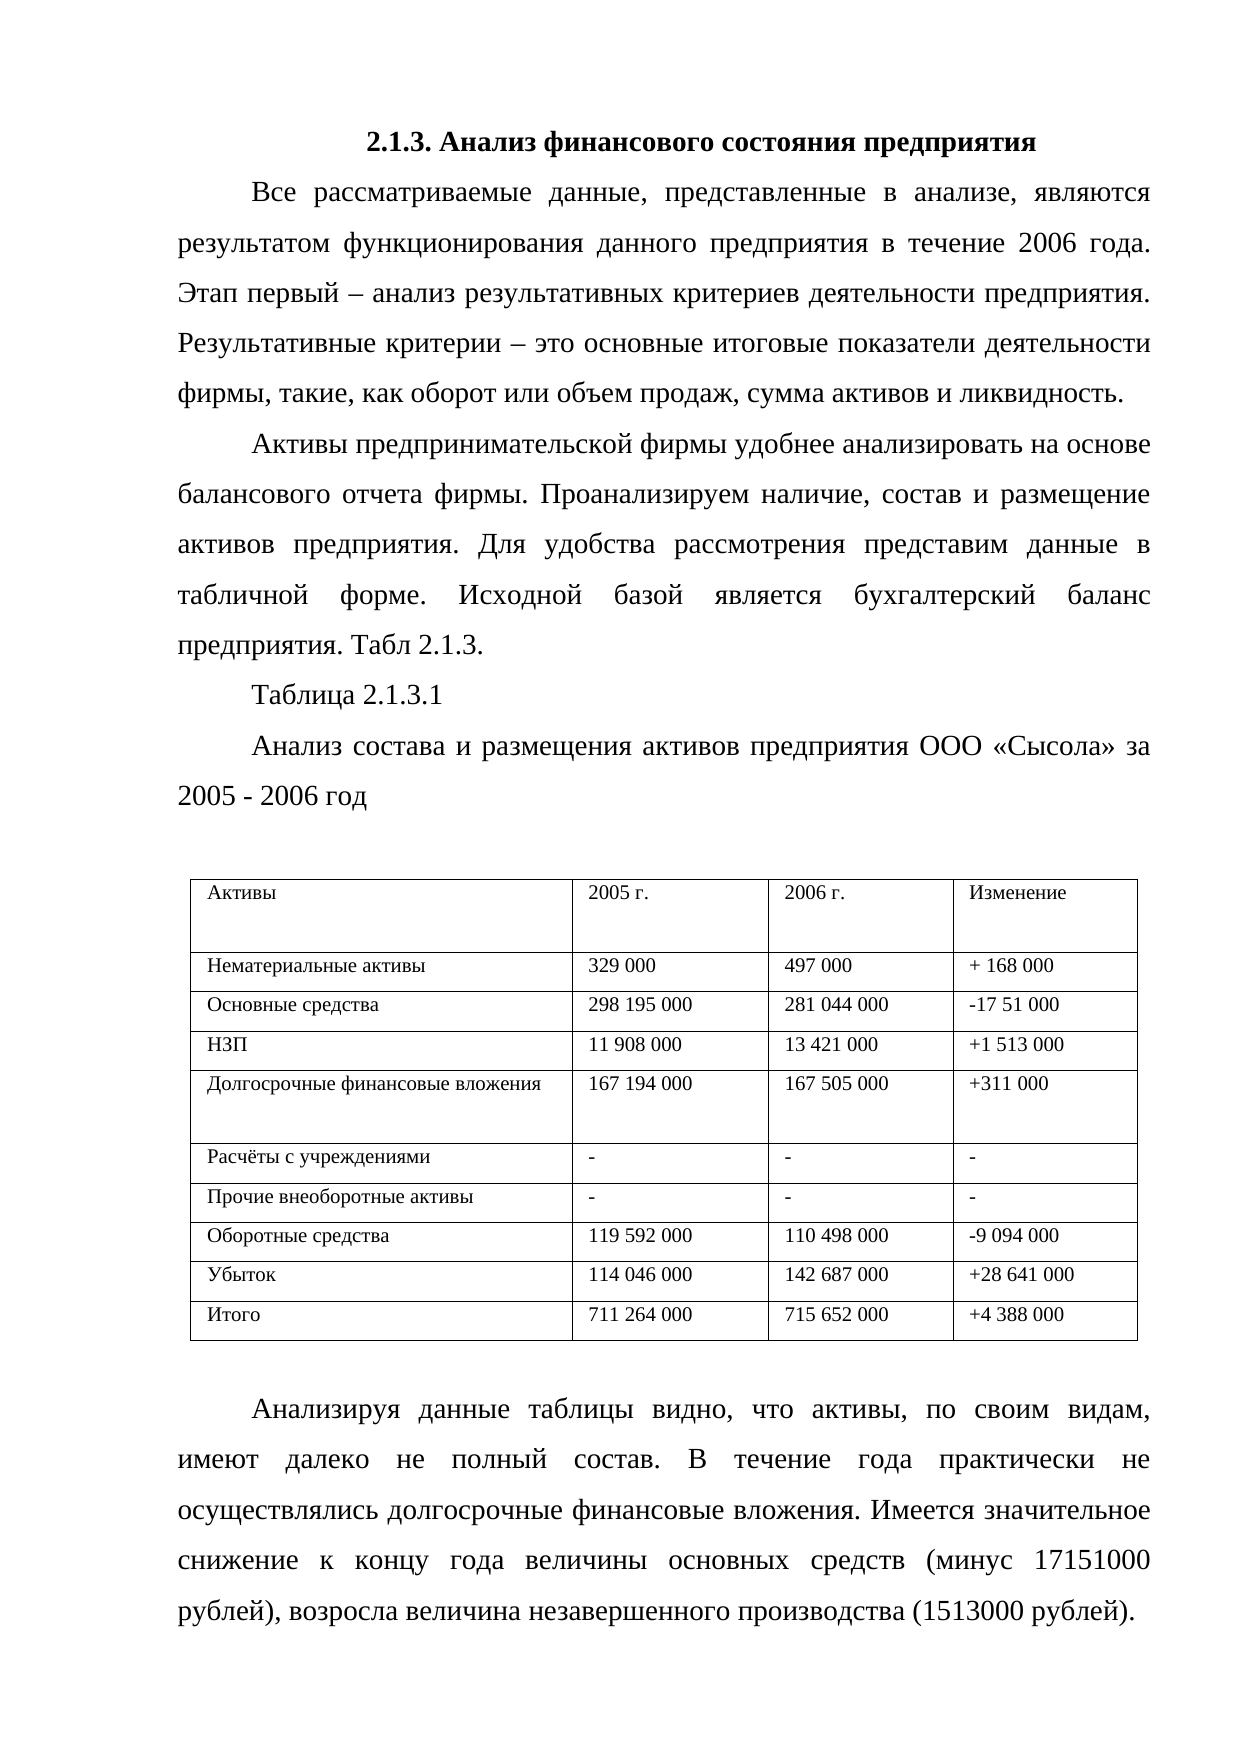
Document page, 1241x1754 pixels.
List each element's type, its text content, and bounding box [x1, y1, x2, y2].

table_header 2006 г. [769, 880, 953, 952]
table_cell - [954, 1144, 1137, 1182]
table_header 2005 г. [573, 880, 768, 952]
table_cell +1 513 000 [954, 1032, 1137, 1070]
table_cell 110 498 000 [769, 1223, 953, 1261]
table_cell Расчёты с учреждениями [191, 1144, 572, 1182]
table_cell +28 641 000 [954, 1262, 1137, 1301]
table_cell 329 000 [573, 953, 768, 991]
table_cell 167 194 000 [573, 1071, 768, 1143]
table_cell НЗП [191, 1032, 572, 1070]
table_cell 142 687 000 [769, 1262, 953, 1301]
table_cell -9 094 000 [954, 1223, 1137, 1261]
table_cell Основные средства [191, 992, 572, 1031]
table_header Изменение [954, 880, 1137, 952]
table_header Активы [191, 880, 572, 952]
table_cell 281 044 000 [769, 992, 953, 1031]
table_cell + 168 000 [954, 953, 1137, 991]
table_cell 167 505 000 [769, 1071, 953, 1143]
table_cell - [573, 1184, 768, 1222]
table_cell 11 908 000 [573, 1032, 768, 1070]
table_cell - [954, 1184, 1137, 1222]
table_cell 497 000 [769, 953, 953, 991]
text Анализ состава и размещения активов предприятия ООО «Сысола» за 2005 - 2006 год [177, 728, 1152, 812]
subtitle 2.1.3. Анализ финансового состояния предприятия [177, 124, 1152, 158]
table_cell -17 51 000 [954, 992, 1137, 1031]
table_cell 119 592 000 [573, 1223, 768, 1261]
table_cell - [769, 1144, 953, 1182]
table_cell Долгосрочные финансовые вложения [191, 1071, 572, 1143]
table_cell 114 046 000 [573, 1262, 768, 1301]
table_cell Итого [191, 1302, 572, 1340]
table_cell 13 421 000 [769, 1032, 953, 1070]
table_cell Прочие внеоборотные активы [191, 1184, 572, 1222]
table_cell Оборотные средства [191, 1223, 572, 1261]
text Таблица 2.1.3.1 [177, 677, 1152, 711]
table_cell Нематериальные активы [191, 953, 572, 991]
text Анализируя данные таблицы видно, что активы, по своим видам, имеют далеко не полный состав. В течение года практически не осуществлялись долгосрочные финансовые вложения. Имеется значительное снижение к концу года величины основных средств (минус 17151000 рублей), возросла величина незавершенного производства (1513000 рублей). [177, 1391, 1152, 1626]
table_cell 711 264 000 [573, 1302, 768, 1340]
table_cell 715 652 000 [769, 1302, 953, 1340]
table_cell - [769, 1184, 953, 1222]
table_cell +311 000 [954, 1071, 1137, 1143]
text Все рассматриваемые данные, представленные в анализе, являются результатом функционирования данного предприятия в течение 2006 года. Этап первый – анализ результативных критериев деятельности предприятия. Результативные критерии – это основные итоговые показатели деятельности фирмы, такие, как оборот или объем продаж, сумма активов и ликвидность. [177, 174, 1152, 409]
table_cell +4 388 000 [954, 1302, 1137, 1340]
table_cell - [573, 1144, 768, 1182]
table_cell 298 195 000 [573, 992, 768, 1031]
text Активы предпринимательской фирмы удобнее анализировать на основе балансового отчета фирмы. Проанализируем наличие, состав и размещение активов предприятия. Для удобства рассмотрения представим данные в табличной форме. Исходной базой является бухгалтерский баланс предприятия. Табл 2.1.3. [177, 426, 1152, 661]
table_cell Убыток [191, 1262, 572, 1301]
